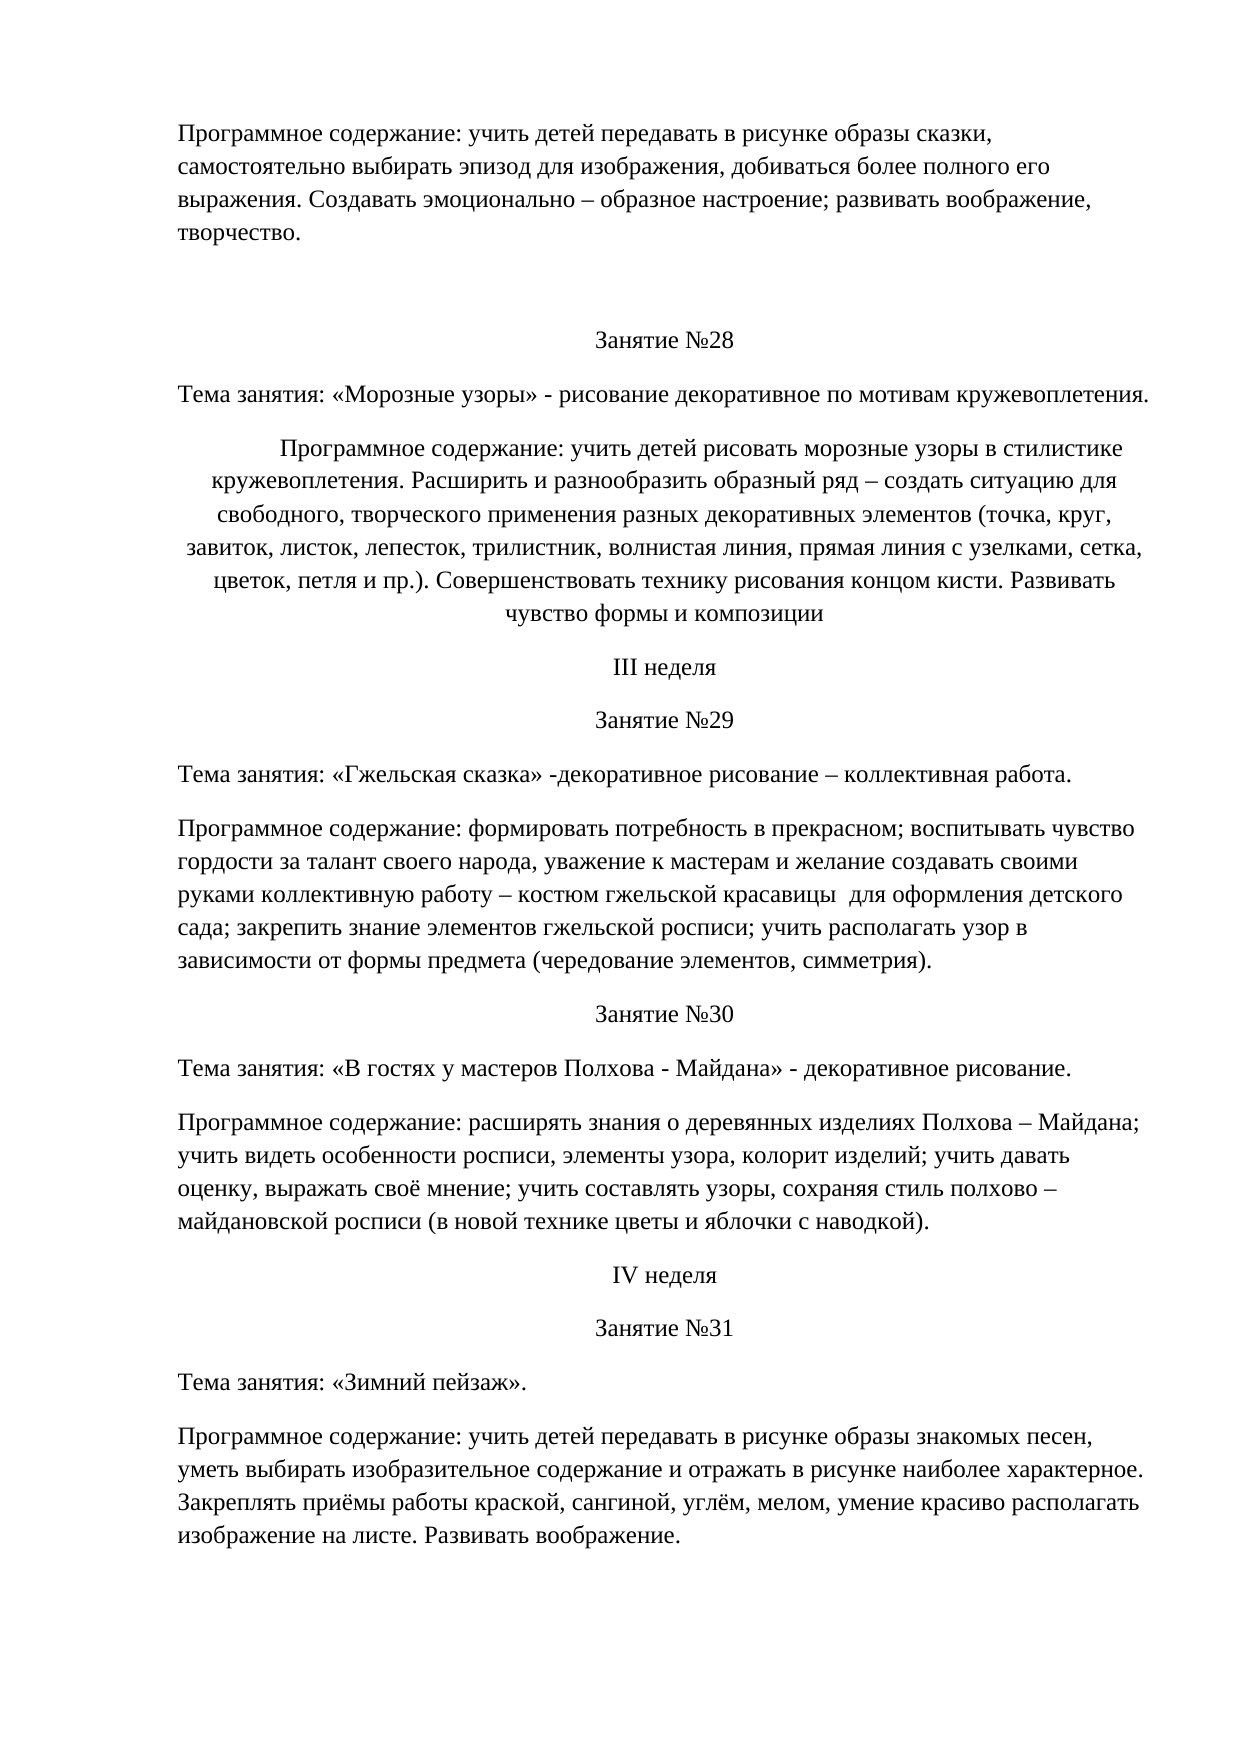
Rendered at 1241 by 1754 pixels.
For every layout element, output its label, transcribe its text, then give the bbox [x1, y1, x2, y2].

text Занятие №29 [177, 705, 1152, 734]
text Занятие №31 [177, 1313, 1152, 1342]
text Занятие №30 [177, 999, 1152, 1028]
text Программное содержание: учить детей передавать в рисунке образы сказки, самостоятельно выбирать эпизод для изображения, добиваться более полного его выражения. Создавать эмоционально – образное настроение; развивать воображение, творчество. [177, 118, 1152, 246]
text Тема занятия: «В гостях у мастеров Полхова - Майдана» - декоративное рисование. [177, 1053, 1152, 1082]
text Занятие №28 [177, 325, 1152, 354]
text Программное содержание: расширять знания о деревянных изделиях Полхова – Майдана; учить видеть особенности росписи, элементы узора, колорит изделий; учить давать оценку, выражать своё мнение; учить составлять узоры, сохраняя стиль полхово – майдановской росписи (в новой технике цветы и яблочки с наводкой). [177, 1107, 1152, 1234]
text Программное содержание: учить детей передавать в рисунке образы знакомых песен, уметь выбирать изобразительное содержание и отражать в рисунке наиболее характерное. Закреплять приёмы работы краской, сангиной, углём, мелом, умение красиво располагать изображение на листе. Развивать воображение. [177, 1421, 1152, 1549]
text Программное содержание: учить детей рисовать морозные узоры в стилистике кружевоплетения. Расширить и разнообразить образный ряд – создать ситуацию для свободного, творческого применения разных декоративных элементов (точка, круг, завиток, листок, лепесток, трилистник, волнистая линия, прямая линия с узелками, сетка, цветок, петля и пр.). Совершенствовать технику рисования концом кисти. Развивать чувство формы и композиции [177, 433, 1152, 626]
text IV неделя [177, 1260, 1152, 1288]
text Тема занятия: «Зимний пейзаж». [177, 1367, 1152, 1396]
text III неделя [177, 652, 1152, 680]
text Тема занятия: «Морозные узоры» - рисование декоративное по мотивам кружевоплетения. [177, 379, 1152, 407]
text Тема занятия: «Гжельская сказка» -декоративное рисование – коллективная работа. [177, 759, 1152, 788]
text Программное содержание: формировать потребность в прекрасном; воспитывать чувство гордости за талант своего народа, уважение к мастерам и желание создавать своими руками коллективную работу – костюм гжельской красавицы для оформления детского сада; закрепить знание элементов гжельской росписи; учить располагать узор в зависимости от формы предмета (чередование элементов, симметрия). [177, 813, 1152, 974]
